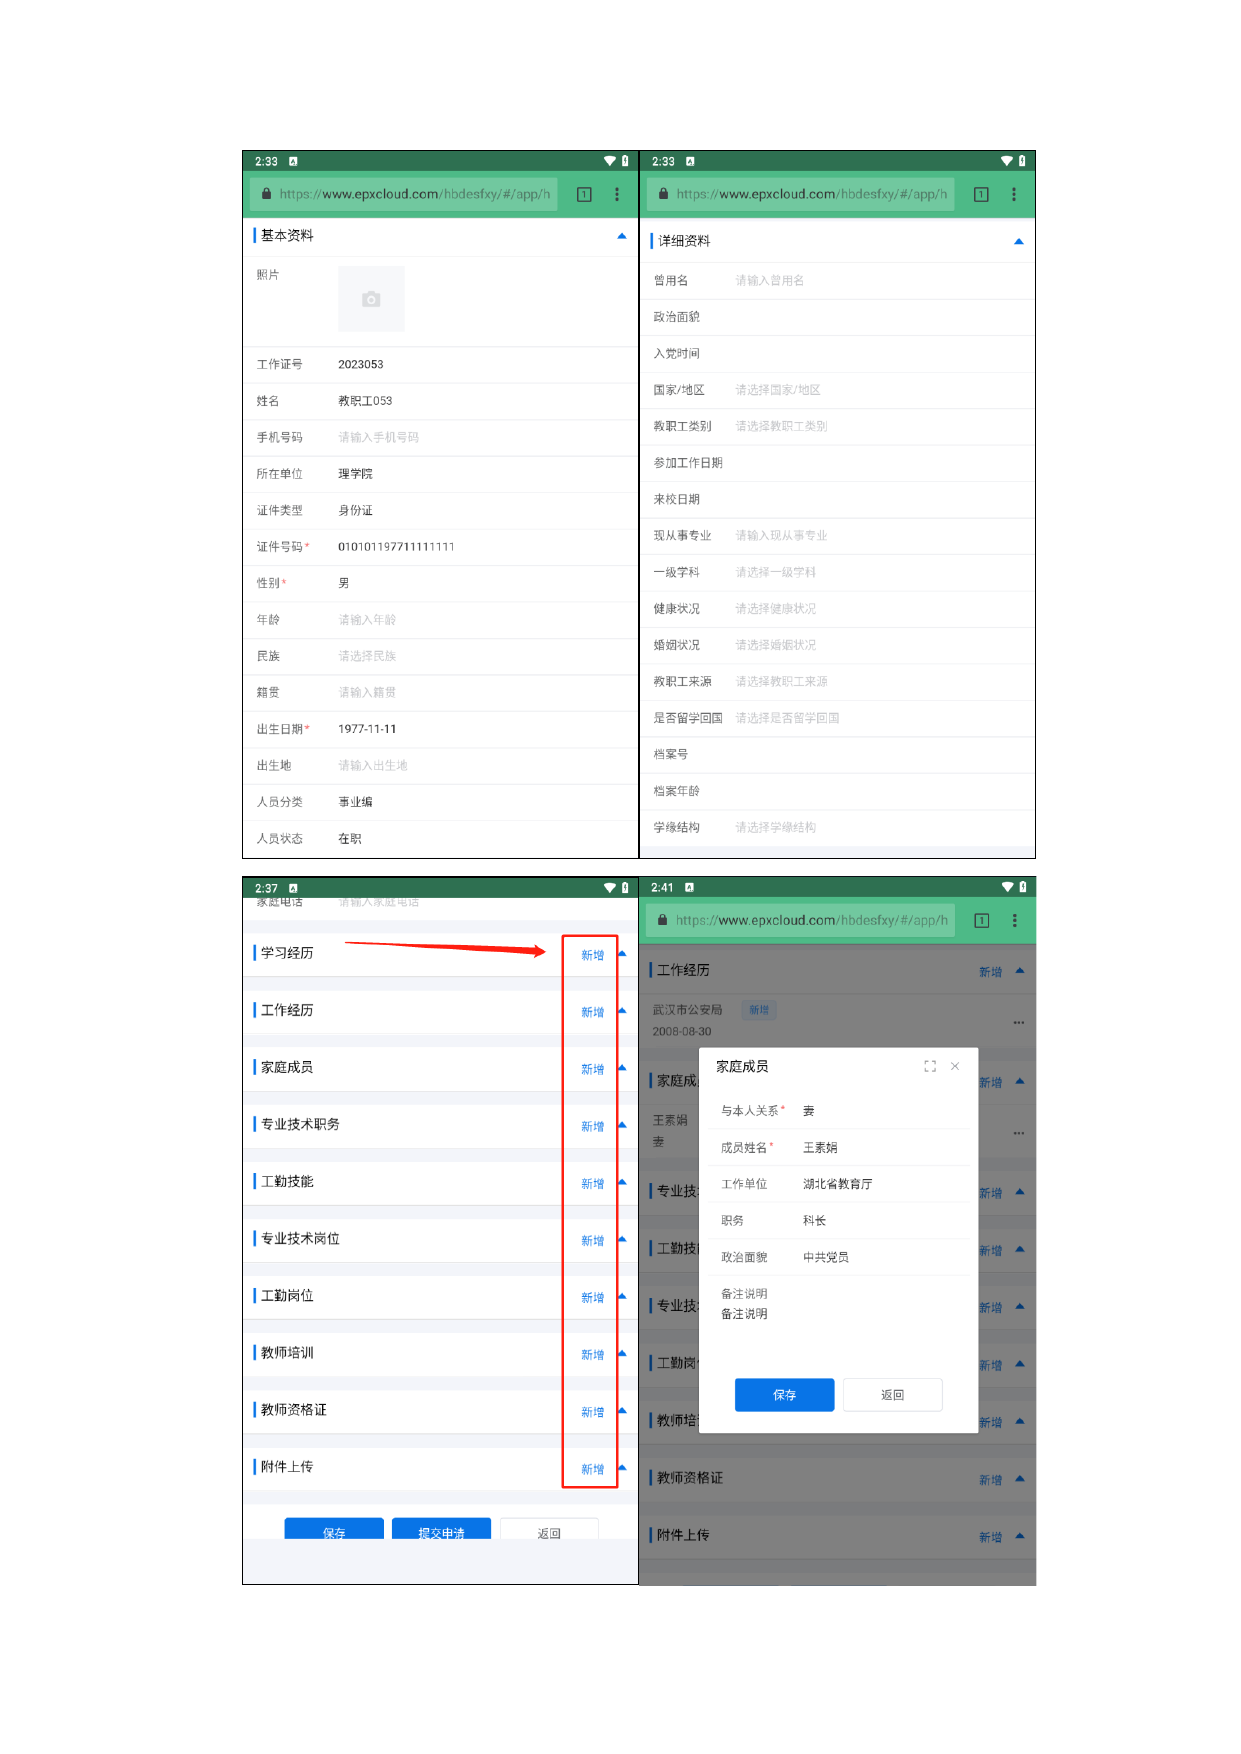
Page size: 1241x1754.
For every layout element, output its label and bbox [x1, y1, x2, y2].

picture [243, 878, 638, 1584]
picture [243, 151, 638, 858]
picture [639, 876, 1037, 1586]
picture [640, 151, 1035, 858]
